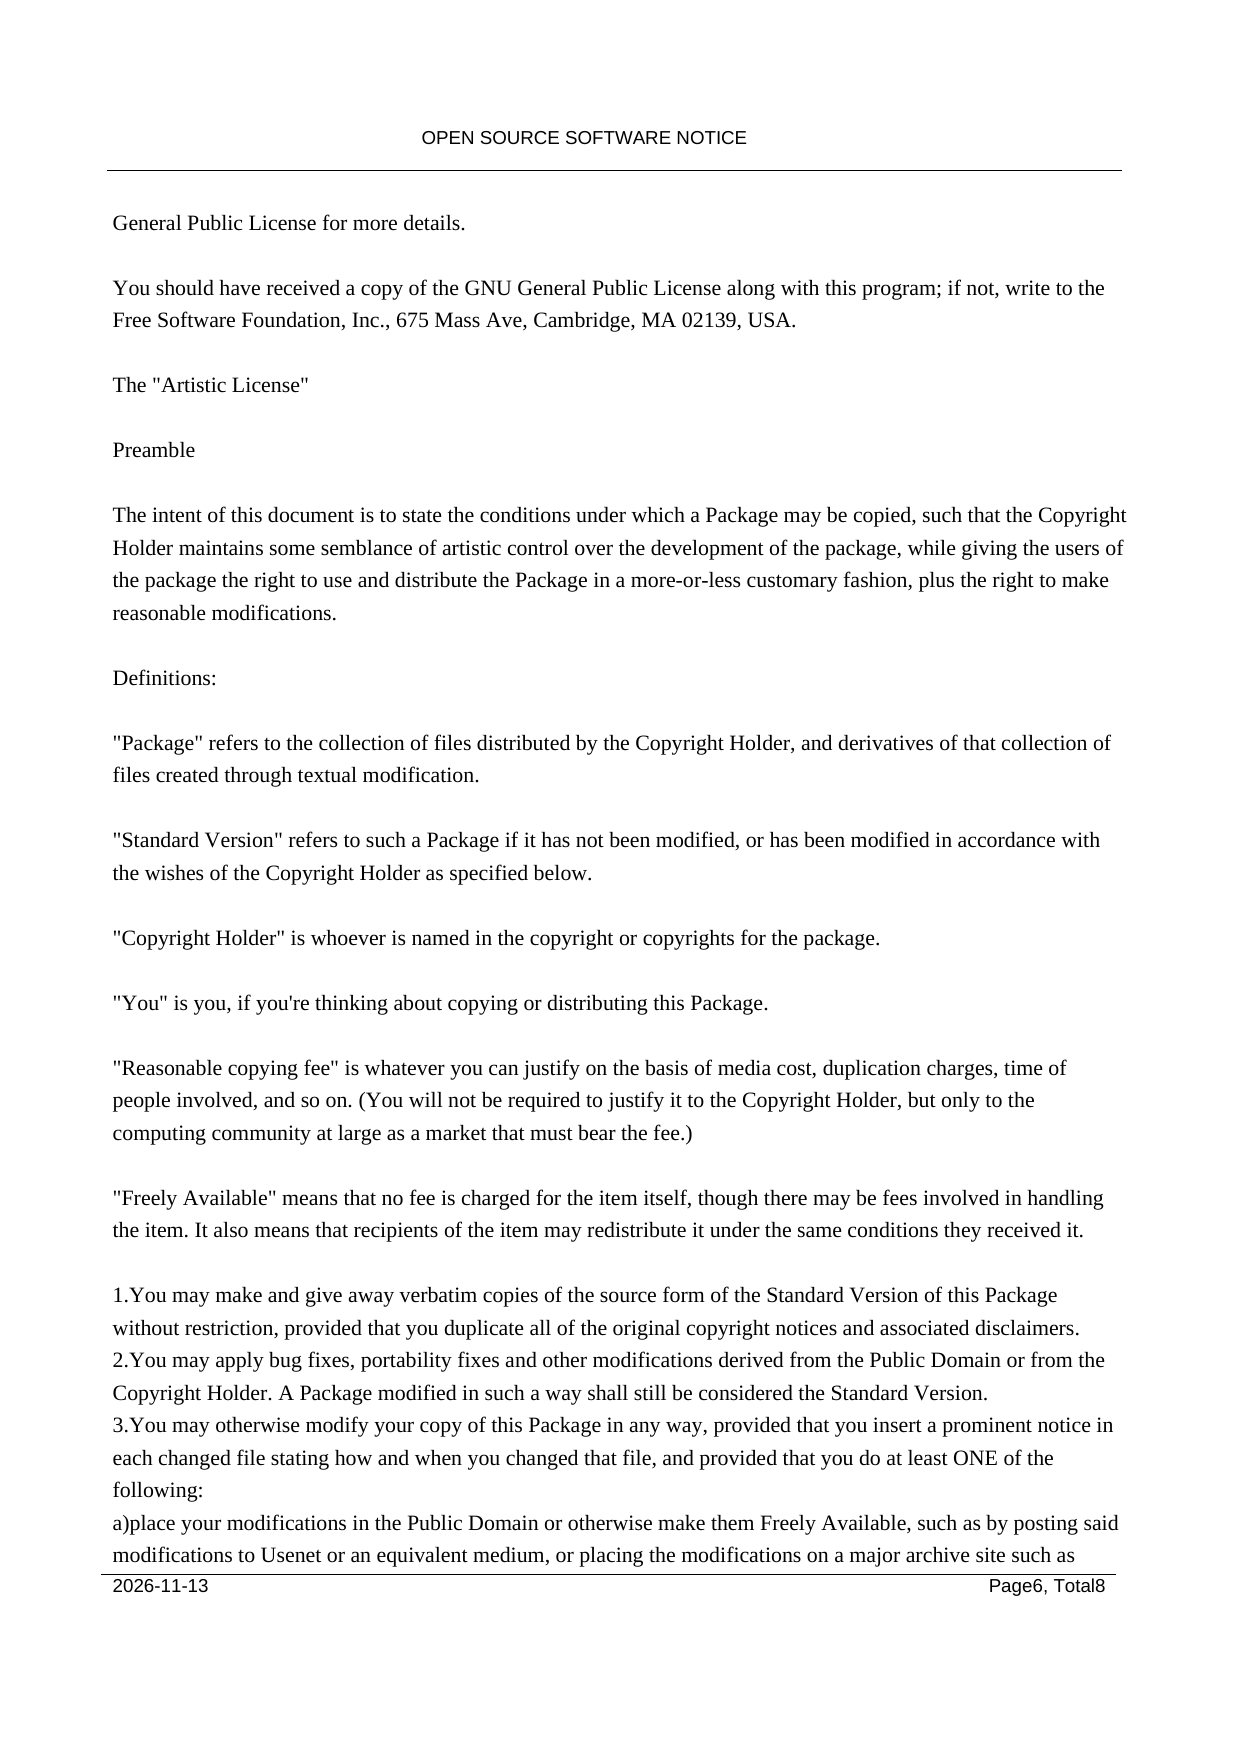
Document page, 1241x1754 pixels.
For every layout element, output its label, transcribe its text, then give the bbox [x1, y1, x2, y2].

text The intent of this document is to state the conditions under which a Package may be copied, such that the Copyright Holder maintains some semblance of artistic control over the development of the package, while giving the users of the package the right to use and distribute the Package in a more-or-less customary fashion, plus the right to make reasonable modifications. [112, 499, 1128, 629]
text 3.You may otherwise modify your copy of this Package in any way, provided that you insert a prominent notice in each changed file stating how and when you changed that file, and provided that you do at least ONE of the following: [112, 1409, 1128, 1506]
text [112, 1506, 1128, 1571]
text The "Artistic License" [112, 369, 1128, 401]
text Definitions: [112, 661, 1128, 694]
text "Reasonable copying fee" is whatever you can justify on the basis of media cost, duplication charges, time of people involved, and so on. (You will not be required to justify it to the Copyright Holder, but only to the computing community at large as a market that must bear the fee.) [112, 1051, 1128, 1149]
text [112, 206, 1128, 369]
text "You" is you, if you're thinking about copying or distributing this Package. [112, 986, 1128, 1019]
text "Freely Available" means that no fee is charged for the item itself, though there may be fees involved in handling the item. It also means that recipients of the item may redistribute it under the same conditions they received it. [112, 1181, 1128, 1246]
text 2.You may apply bug fixes, portability fixes and other modifications derived from the Public Domain or from the Copyright Holder. A Package modified in such a way shall still be considered the Standard Version. [112, 1344, 1128, 1409]
text 1.You may make and give away verbatim copies of the source form of the Standard Version of this Package without restriction, provided that you duplicate all of the original copyright notices and associated disclaimers. [112, 1279, 1128, 1344]
text "Standard Version" refers to such a Package if it has not been modified, or has been modified in accordance with the wishes of the Copyright Holder as specified below. [112, 824, 1128, 889]
text "Copyright Holder" is whoever is named in the copyright or copyrights for the package. [112, 921, 1128, 954]
text "Package" refers to the collection of files distributed by the Copyright Holder, and derivatives of that collection of files created through textual modification. [112, 726, 1128, 791]
text Preamble [112, 434, 1128, 466]
